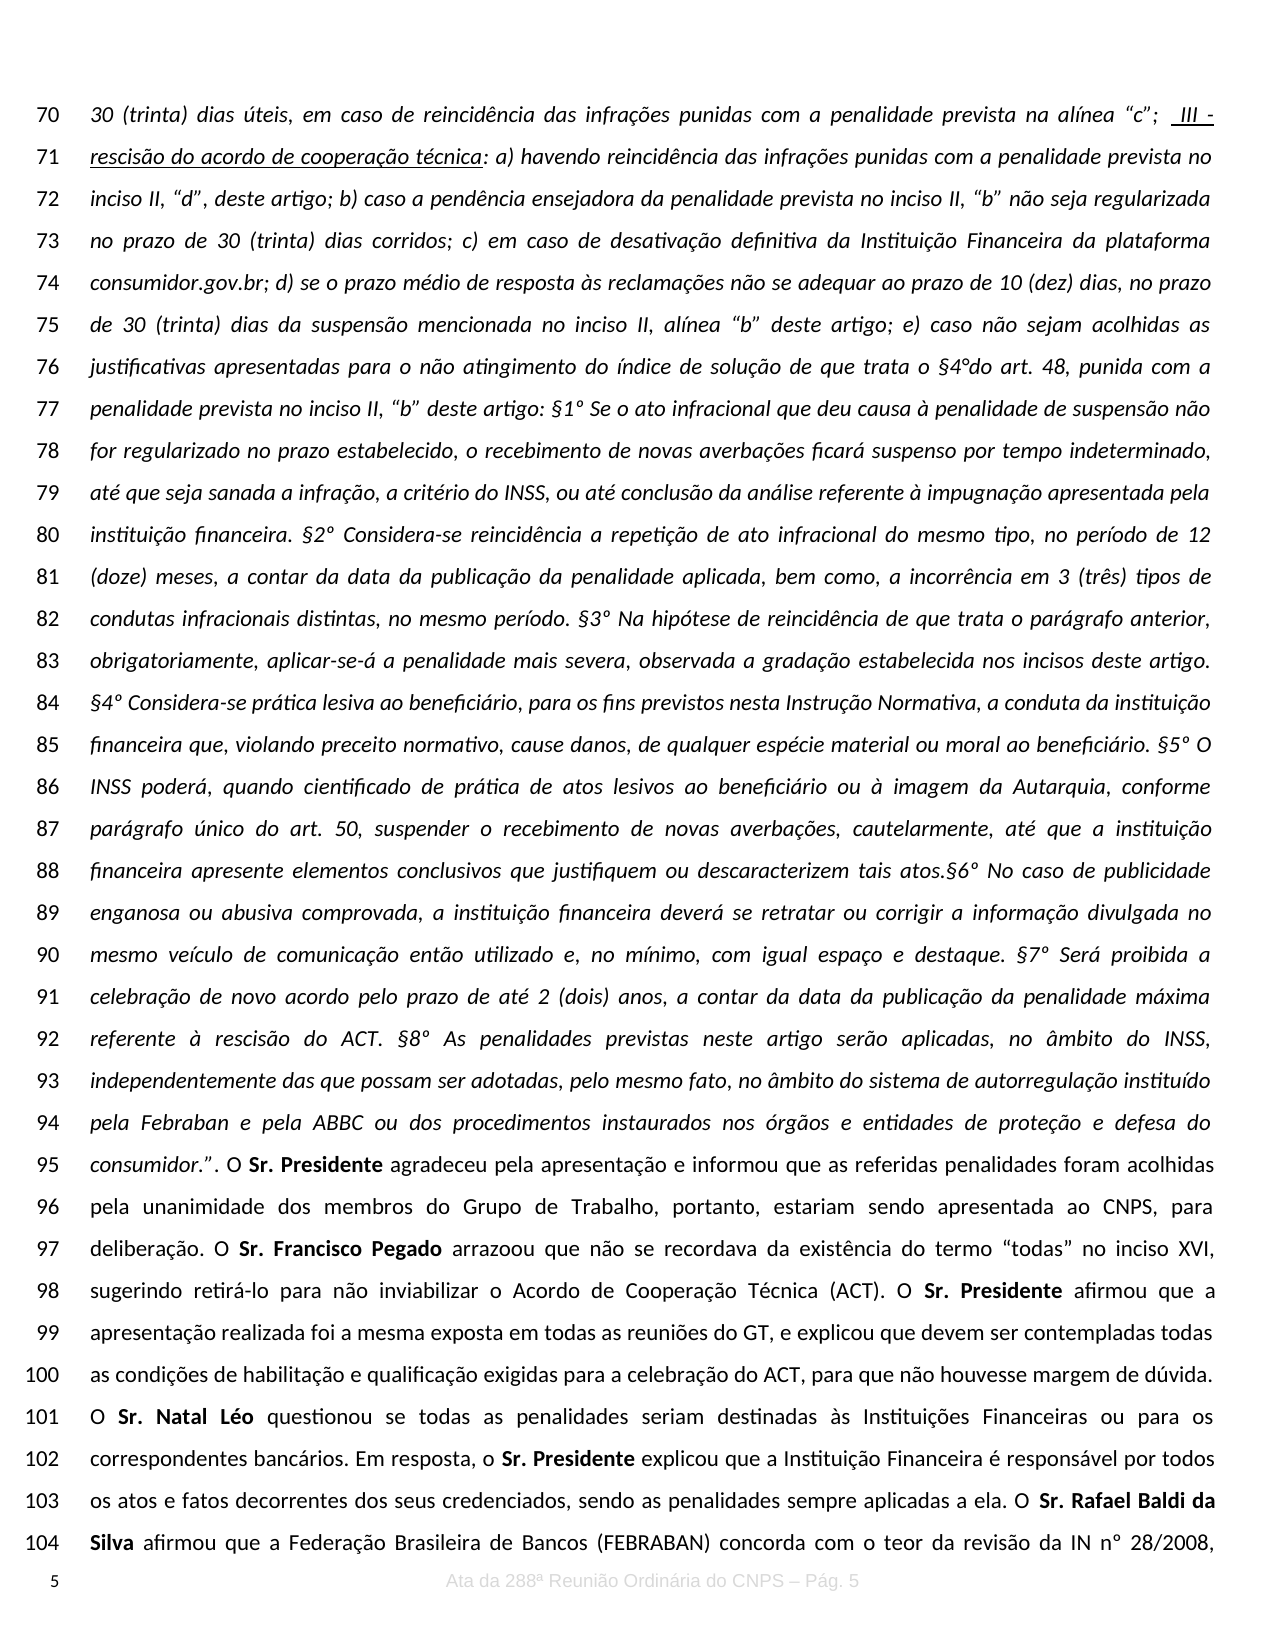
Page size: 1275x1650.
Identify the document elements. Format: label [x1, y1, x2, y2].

text [89, 100, 1216, 1556]
